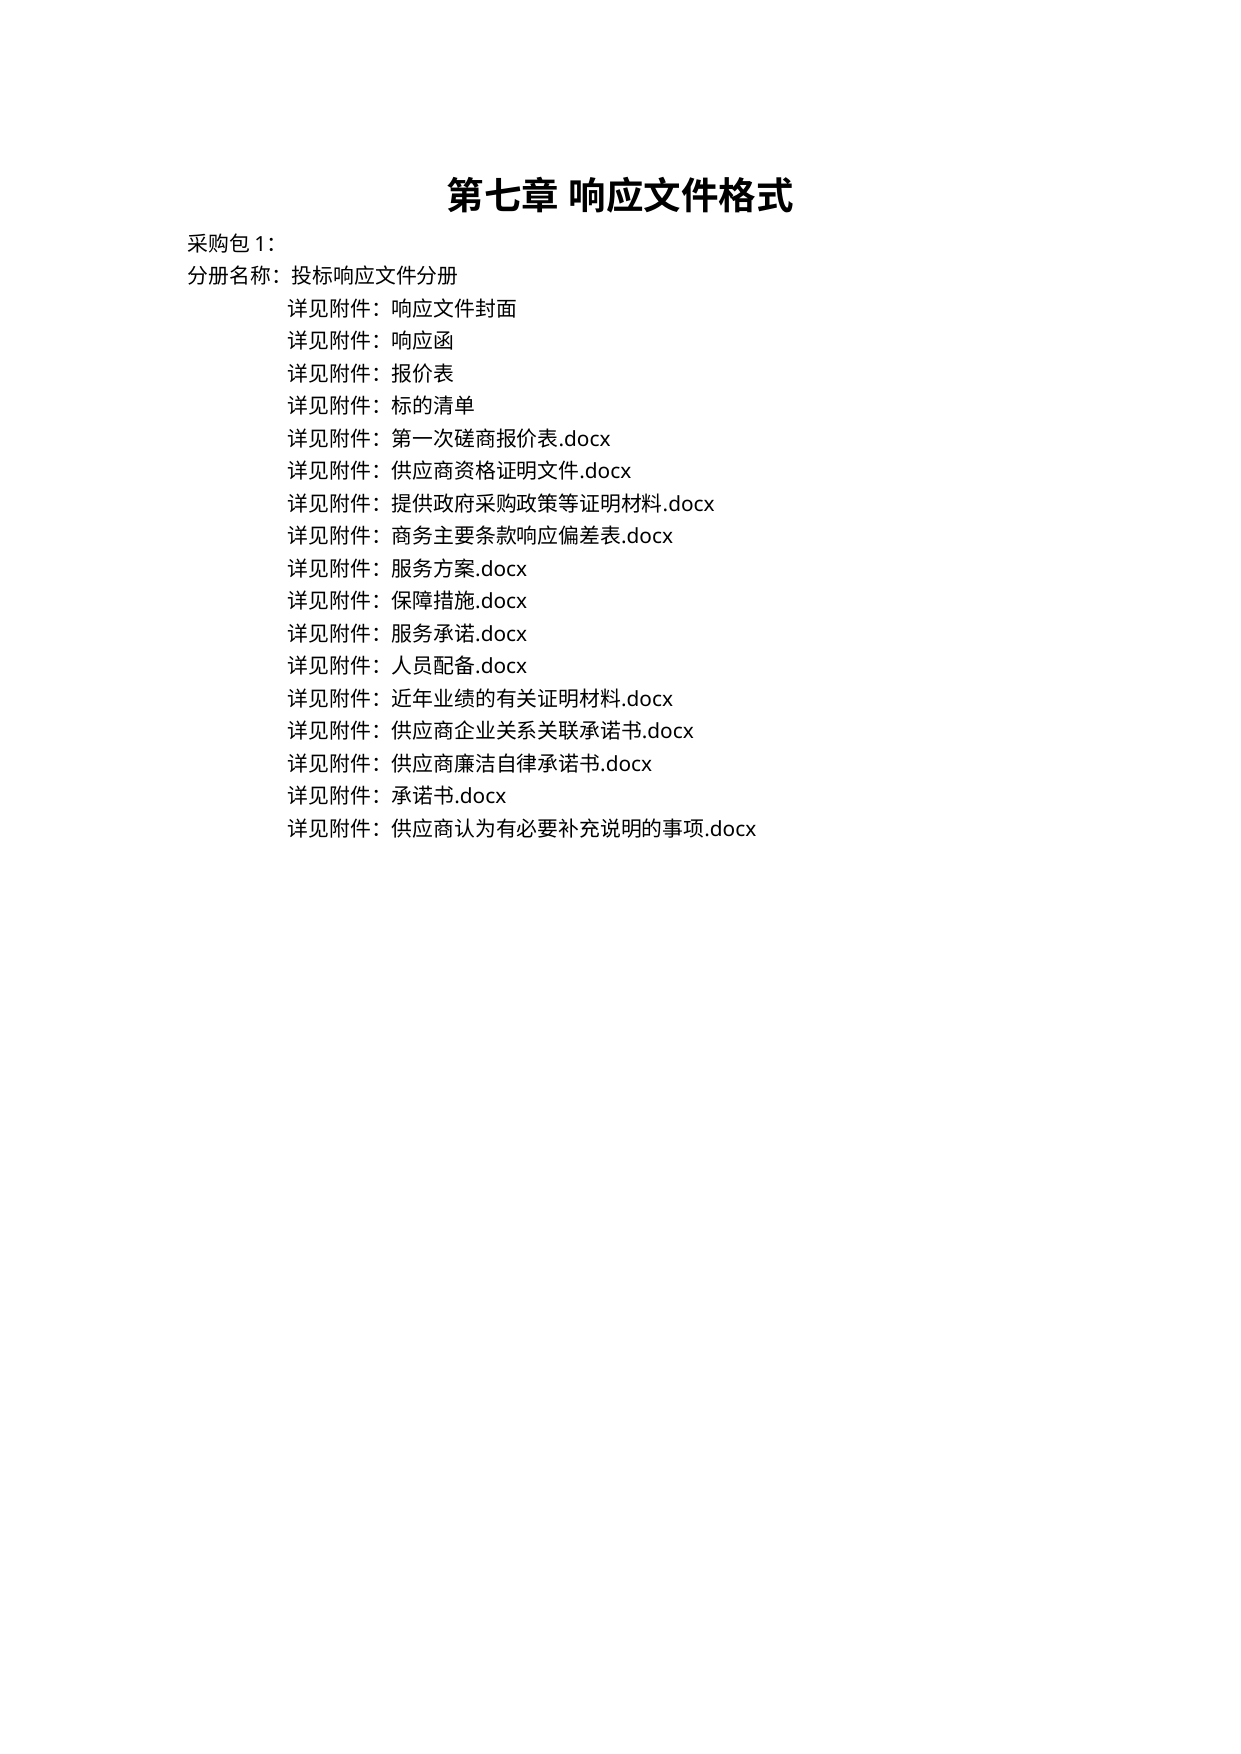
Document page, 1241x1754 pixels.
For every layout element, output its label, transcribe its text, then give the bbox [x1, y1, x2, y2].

text 详见附件：供应商认为有必要补充说明的事项.docx [187, 812, 1053, 844]
text 详见附件：响应函 [187, 324, 1053, 357]
text 第七章 响应文件格式 [187, 162, 1053, 227]
text 详见附件：服务承诺.docx [187, 617, 1053, 649]
text 详见附件：标的清单 [187, 389, 1053, 422]
text 详见附件：第一次磋商报价表.docx [187, 422, 1053, 454]
text 详见附件：服务方案.docx [187, 552, 1053, 584]
text 详见附件：商务主要条款响应偏差表.docx [187, 519, 1053, 552]
text 详见附件：响应文件封面 [187, 292, 1053, 324]
text 详见附件：承诺书.docx [187, 779, 1053, 812]
text 详见附件：供应商资格证明文件.docx [187, 454, 1053, 487]
text 采购包1： [187, 227, 1053, 259]
text 详见附件：报价表 [187, 357, 1053, 389]
text 详见附件：供应商廉洁自律承诺书.docx [187, 747, 1053, 779]
text 详见附件：人员配备.docx [187, 649, 1053, 682]
text 详见附件：保障措施.docx [187, 584, 1053, 617]
text 详见附件：近年业绩的有关证明材料.docx [187, 682, 1053, 714]
text 详见附件：供应商企业关系关联承诺书.docx [187, 714, 1053, 747]
text 分册名称：投标响应文件分册 [187, 259, 1053, 292]
text 详见附件：提供政府采购政策等证明材料.docx [187, 487, 1053, 519]
